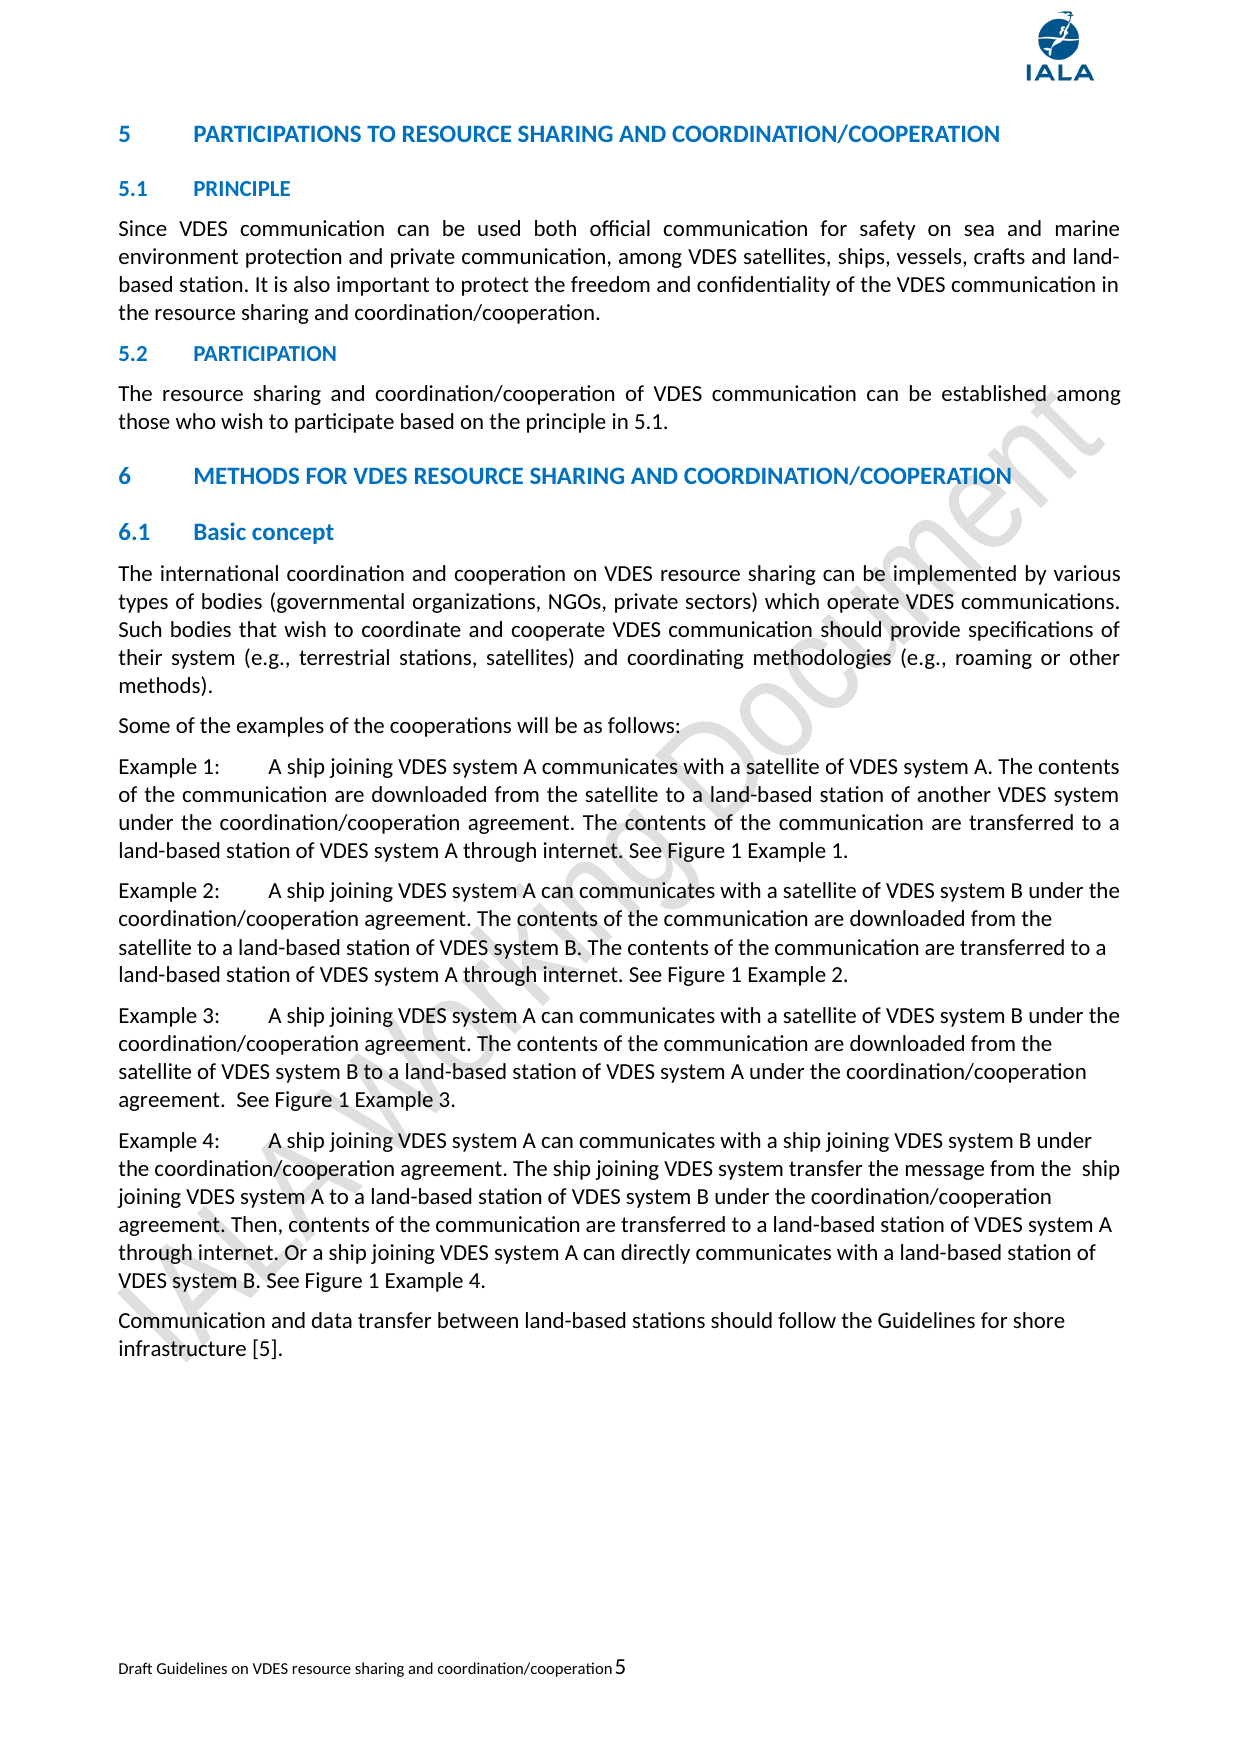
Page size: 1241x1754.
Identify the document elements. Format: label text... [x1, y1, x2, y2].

subtitle 5.1 Principle [118, 174, 1122, 202]
text Communication and data transfer between land-based stations should follow the Guidelines for shore infrastructure [5]. [118, 1306, 1122, 1362]
text The resource sharing and coordination/cooperation of VDES communication can be established among those who wish to participate based on the principle in 5.1. [118, 379, 1122, 435]
subtitle 5 PARTICIPATIONS to resource sharing and coordination/cooperatioN [118, 118, 1122, 149]
text Example 1: A ship joining VDES system A communicates with a satellite of VDES system A. The contents of the communication are downloaded from the satellite to a land-based station of another VDES system under the coordination/cooperation agreement. The contents of the communication are transferred to a land-based station of VDES system A through internet. See Figure 1 Example 1. [118, 752, 1122, 864]
text Some of the examples of the cooperations will be as follows: [118, 711, 1122, 739]
text Example 2: A ship joining VDES system A can communicates with a satellite of VDES system B under the coordination/cooperation agreement. The contents of the communication are downloaded from the satellite to a land-based station of VDES system B. The contents of the communication are transferred to a land-based station of VDES system A through internet. See Figure 1 Example 2. [118, 877, 1122, 989]
subtitle 6 METHODS FOR VDES RESOURCE SHARING and COORDINATION/cooperation [118, 460, 1122, 491]
subtitle 6.1 Basic concept [118, 516, 1122, 546]
subtitle 5.2 Participation [118, 339, 1122, 367]
text The international coordination and cooperation on VDES resource sharing can be implemented by various types of bodies (governmental organizations, NGOs, private sectors) which operate VDES communications. Such bodies that wish to coordinate and cooperate VDES communication should provide specifications of their system (e.g., terrestrial stations, satellites) and coordinating methodologies (e.g., roaming or other methods). [118, 559, 1122, 699]
text Example 3: A ship joining VDES system A can communicates with a satellite of VDES system B under the coordination/cooperation agreement. The contents of the communication are downloaded from the satellite of VDES system B to a land-based station of VDES system A under the coordination/cooperation agreement. See Figure 1 Example 3. [118, 1001, 1122, 1113]
text Since VDES communication can be used both official communication for safety on sea and marine environment protection and private communication, among VDES satellites, ships, vessels, crafts and land-based station. It is also important to protect the freedom and confidentiality of the VDES communication in the resource sharing and coordination/cooperation. [118, 214, 1122, 326]
text Example 4: A ship joining VDES system A can communicates with a ship joining VDES system B under the coordination/cooperation agreement. The ship joining VDES system transfer the message from the ship joining VDES system A to a land-based station of VDES system B under the coordination/cooperation agreement. Then, contents of the communication are transferred to a land-based station of VDES system A through internet. Or a ship joining VDES system A can directly communicates with a land-based station of VDES system B. See Figure 1 Example 4. [118, 1126, 1122, 1294]
picture [1011, 3, 1106, 96]
